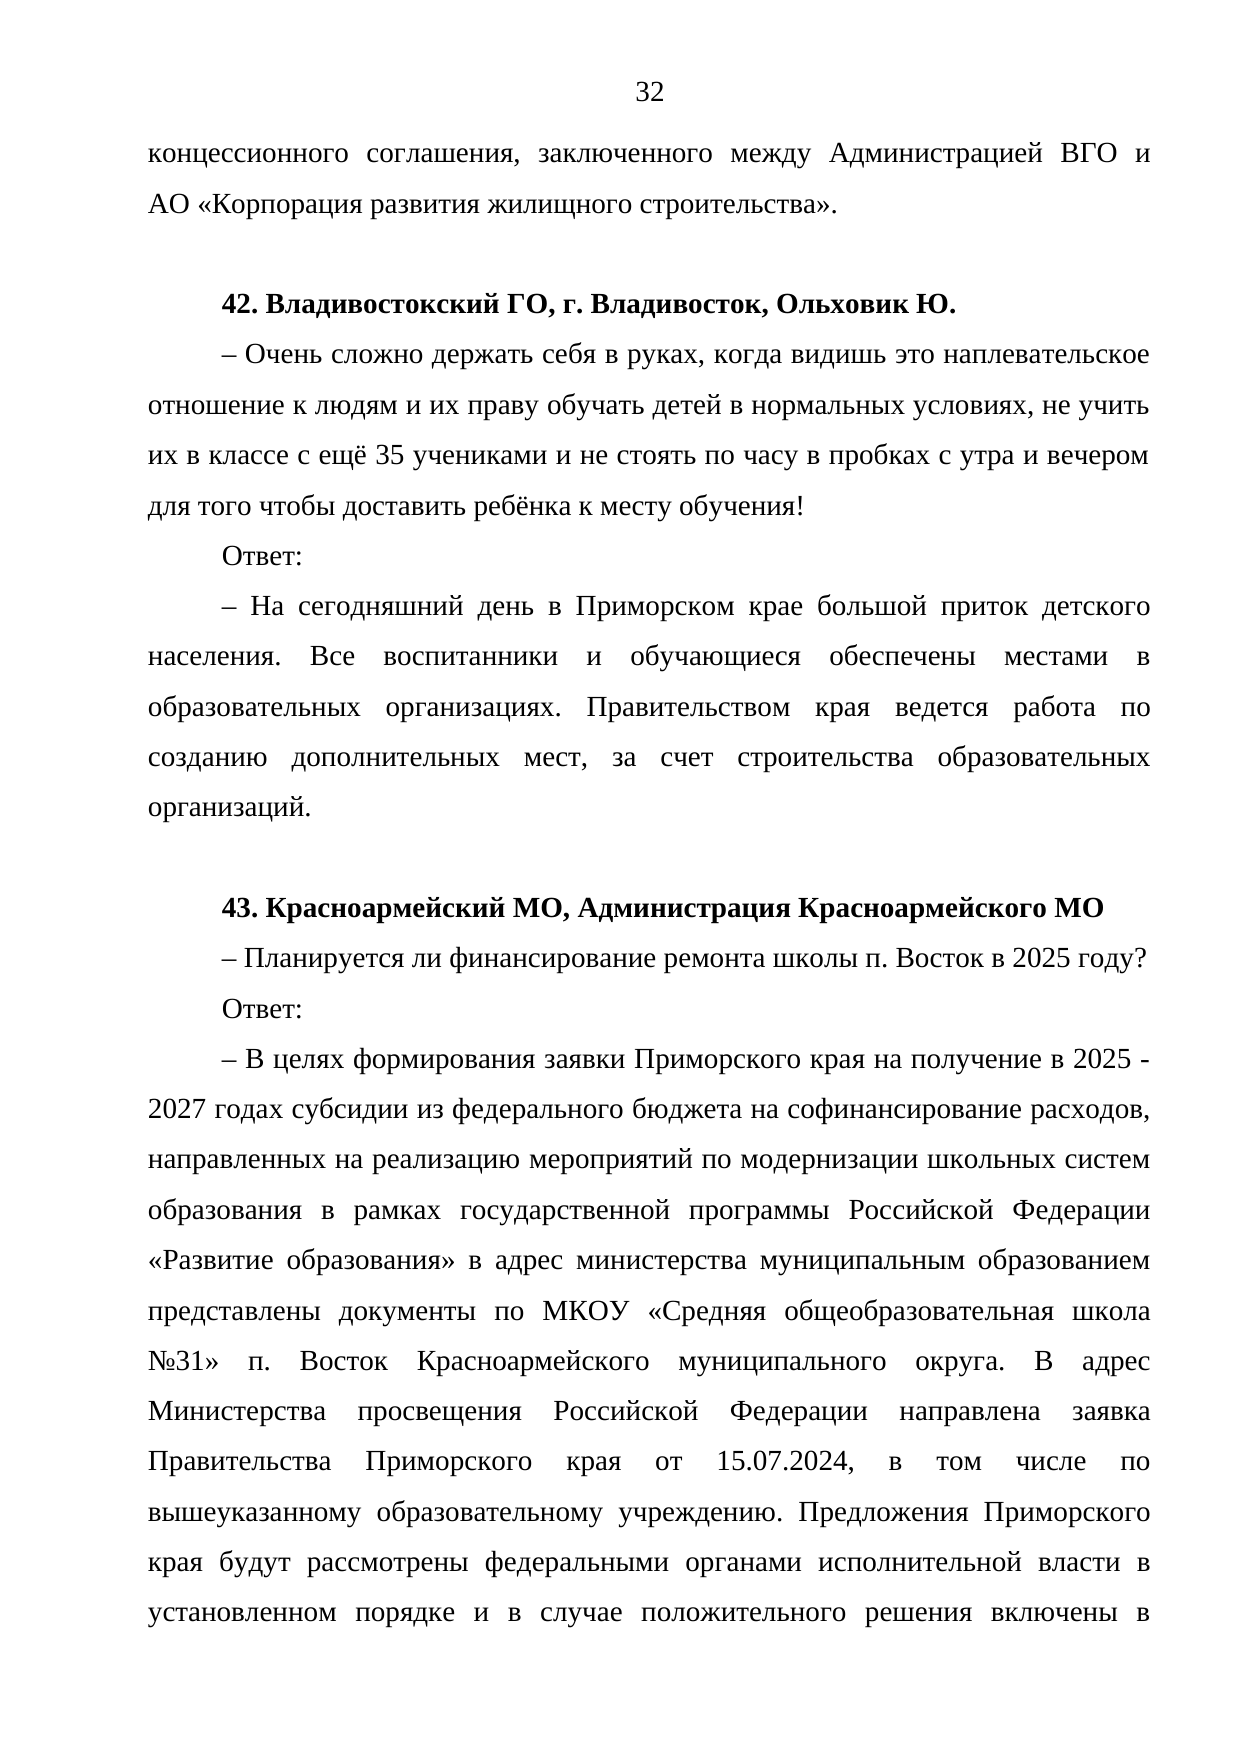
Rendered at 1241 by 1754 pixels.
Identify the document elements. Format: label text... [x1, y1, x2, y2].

text 43. Красноармейский МО, Администрация Красноармейского МО [148, 890, 1152, 924]
text – Планируется ли финансирование ремонта школы п. Восток в 2025 году? [148, 940, 1152, 974]
text Ответ: [148, 991, 1152, 1024]
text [148, 1041, 1152, 1628]
text 42. Владивостокский ГО, г. Владивосток, Ольховик Ю. [148, 286, 1152, 320]
text Ответ: [148, 538, 1152, 571]
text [148, 135, 1152, 219]
text – Очень сложно держать себя в руках, когда видишь это наплевательское отношение к людям и их праву обучать детей в нормальных условиях, не учить их в классе с ещё 35 учениками и не стоять по часу в пробках с утра и вечером для того чтобы доставить ребёнка к месту обучения! [148, 337, 1152, 521]
text – На сегодняшний день в Приморском крае большой приток детского населения. Все воспитанники и обучающиеся обеспечены местами в образовательных организациях. Правительством края ведется работа по созданию дополнительных мест, за счет строительства образовательных организаций. [148, 588, 1152, 823]
